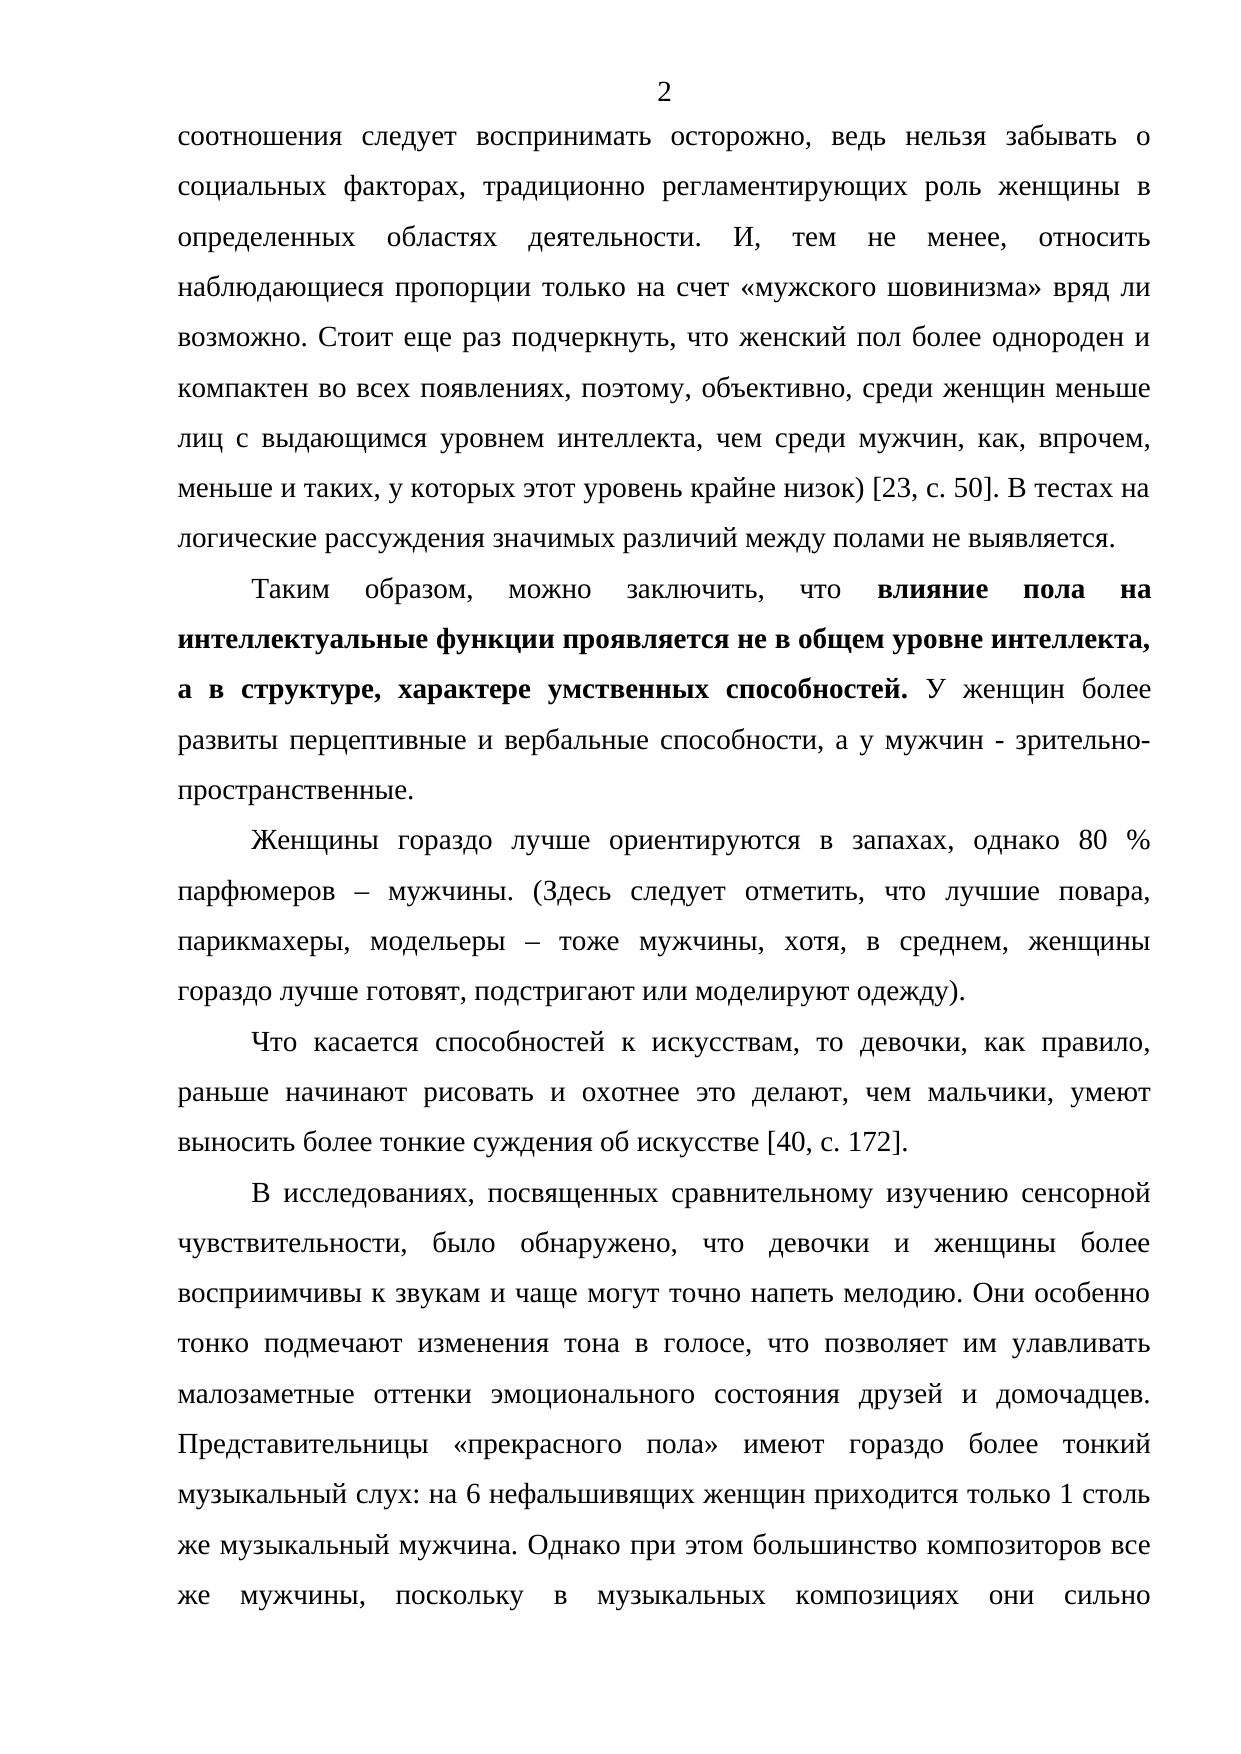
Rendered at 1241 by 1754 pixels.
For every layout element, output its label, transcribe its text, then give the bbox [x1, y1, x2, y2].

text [177, 1175, 1152, 1611]
text Что касается способностей к искусствам, то девочки, как правило, раньше начинают рисовать и охотнее это делают, чем мальчики, умеют выносить более тонкие суждения об искусстве [40, с. 172]. [177, 1024, 1152, 1158]
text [177, 118, 1152, 554]
text Женщины гораздо лучше ориентируются в запахах, однако 80 % парфюмеров – мужчины. (Здесь следует отметить, что лучшие повара, парикмахеры, модельеры – тоже мужчины, хотя, в среднем, женщины гораздо лучше готовят, подстригают или моделируют одежду). [177, 822, 1152, 1007]
text Таким образом, можно заключить, что влияние пола на интеллектуальные функции проявляется не в общем уровне интеллекта, а в структуре, характере умственных способностей. У женщин более развиты перцептивные и вербальные способности, а у мужчин - зрительно-пространственные. [177, 571, 1152, 806]
